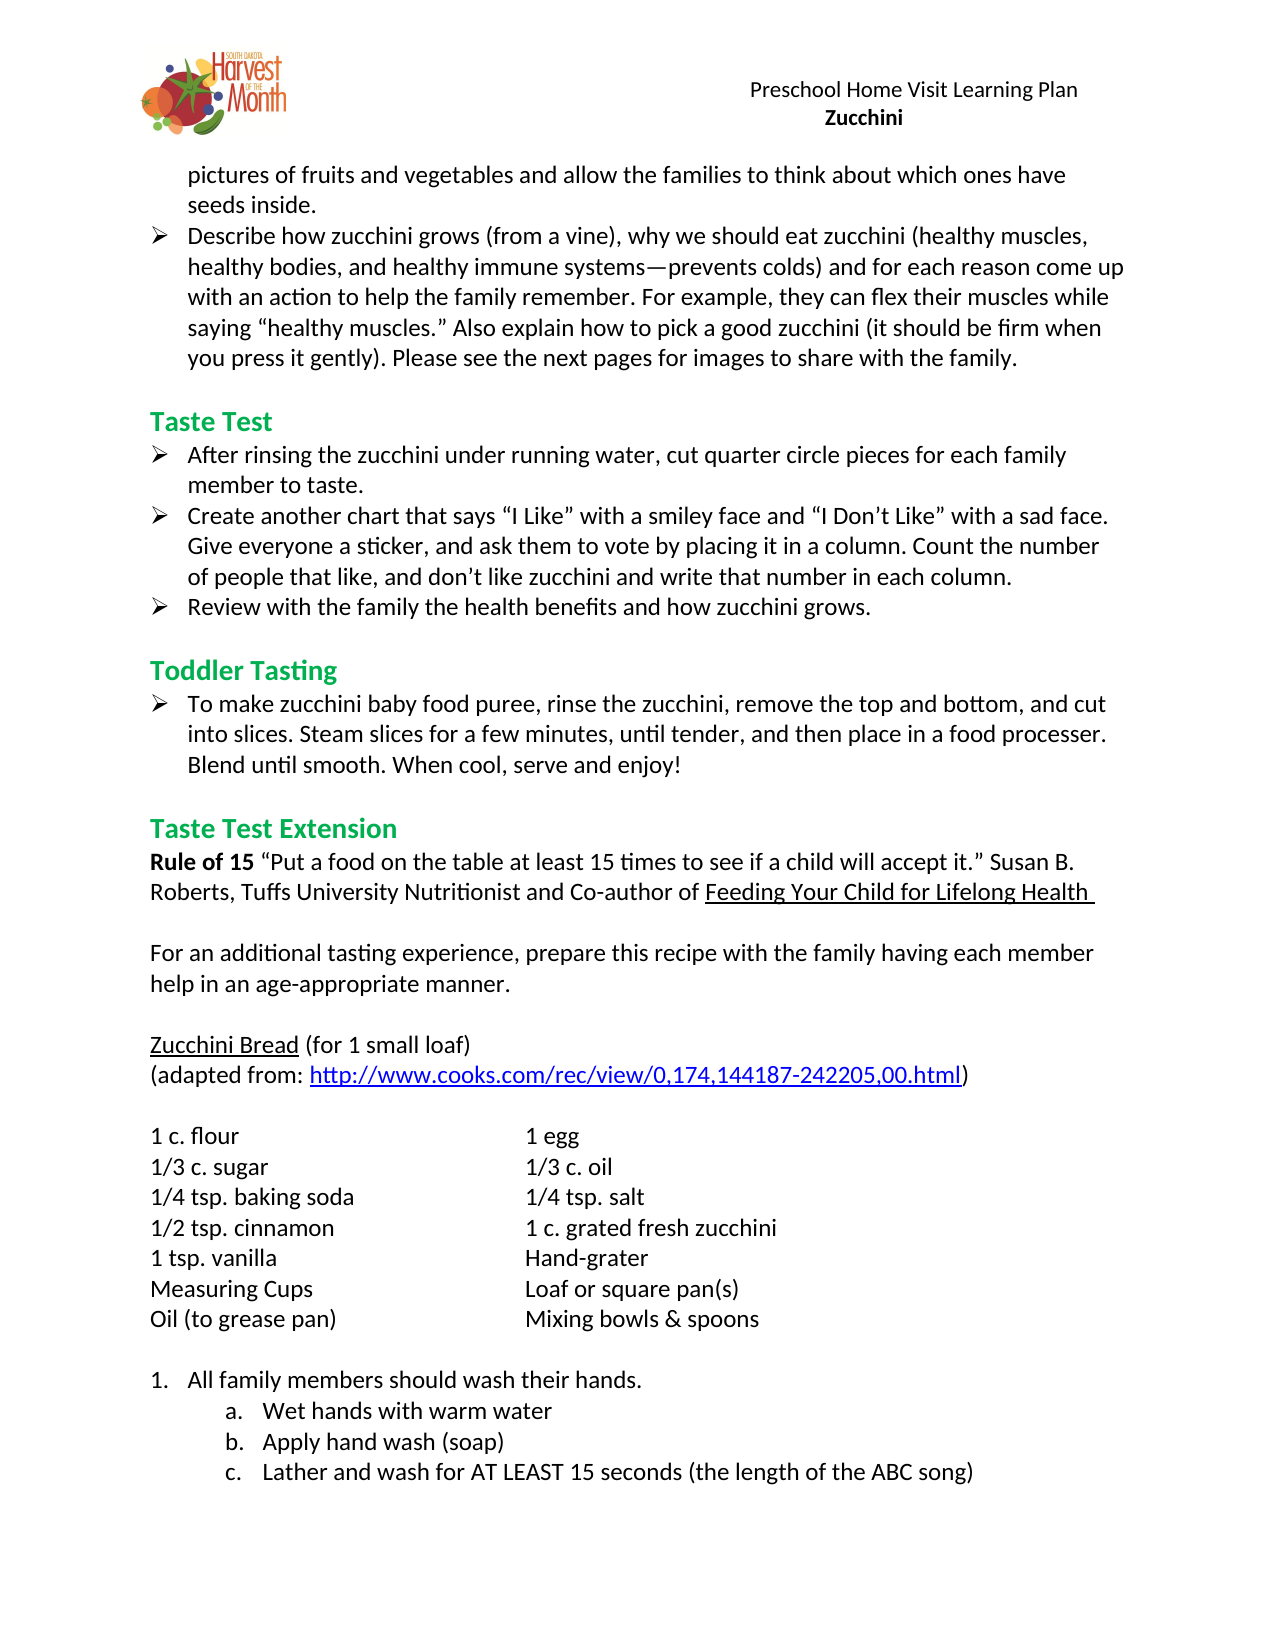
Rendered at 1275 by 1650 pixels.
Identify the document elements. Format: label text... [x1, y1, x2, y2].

text Toddler Tasting [150, 652, 1125, 688]
picture [138, 45, 286, 136]
text Oil (to grease pan) Mixing bowls & spoons [150, 1304, 1125, 1334]
list Wet hands with warm water [225, 1395, 1125, 1426]
text Zucchini Bread (for 1 small loaf) [150, 1029, 1125, 1059]
list Describe how zucchini grows (from a vine), why we should eat zucchini (healthy muscles, healthy bodies, and healthy immune systems—prevents colds) and for each reason come up with an action to help the family remember. For example, they can flex their muscles while saying “healthy muscles.” Also explain how to pick a good zucchini (it should be firm when you press it gently). Please see the next pages for images to share with the family. [150, 220, 1125, 373]
text 1 c. flour 1 egg [150, 1121, 1125, 1151]
text For an additional tasting experience, prepare this recipe with the family having each member help in an age-appropriate manner. [150, 937, 1125, 998]
list Apply hand wash (soap) [225, 1426, 1125, 1456]
list All family members should wash their hands. [150, 1365, 1125, 1395]
text Measuring Cups Loaf or square pan(s) [150, 1273, 1125, 1304]
text Rule of 15 “Put a food on the table at least 15 times to see if a child will accept it.” Susan B. Roberts, Tuffs University Nutritionist and Co-author of Feeding Your Child for Lifelong Health [150, 846, 1125, 907]
text Taste Test [150, 403, 1125, 439]
list After rinsing the zucchini under running water, cut quarter circle pieces for each family member to taste. [150, 439, 1125, 500]
text 1/2 tsp. cinnamon 1 c. grated fresh zucchini [150, 1212, 1125, 1243]
text 1/4 tsp. baking soda 1/4 tsp. salt [150, 1182, 1125, 1212]
text 1 tsp. vanilla Hand-grater [150, 1243, 1125, 1273]
text Taste Test Extension [150, 810, 1125, 846]
list To make zucchini baby food puree, rinse the zucchini, remove the top and bottom, and cut into slices. Steam slices for a few minutes, until tender, and then place in a food processer. Blend until smooth. When cool, serve and enjoy! [150, 688, 1125, 780]
text 1/3 c. sugar 1/3 c. oil [150, 1151, 1125, 1182]
list Review with the family the health benefits and how zucchini grows. [150, 591, 1125, 622]
text (adapted from: http://www.cooks.com/rec/view/0,174,144187-242205,00.html) [150, 1059, 1125, 1090]
list Lather and wash for AT LEAST 15 seconds (the length of the ABC song) [225, 1456, 1125, 1487]
list Create another chart that says “I Like” with a smiley face and “I Don’t Like” with a sad face. Give everyone a sticker, and ask them to vote by placing it in a column. Count the number of people that like, and don’t like zucchini and write that number in each column. [150, 500, 1125, 591]
